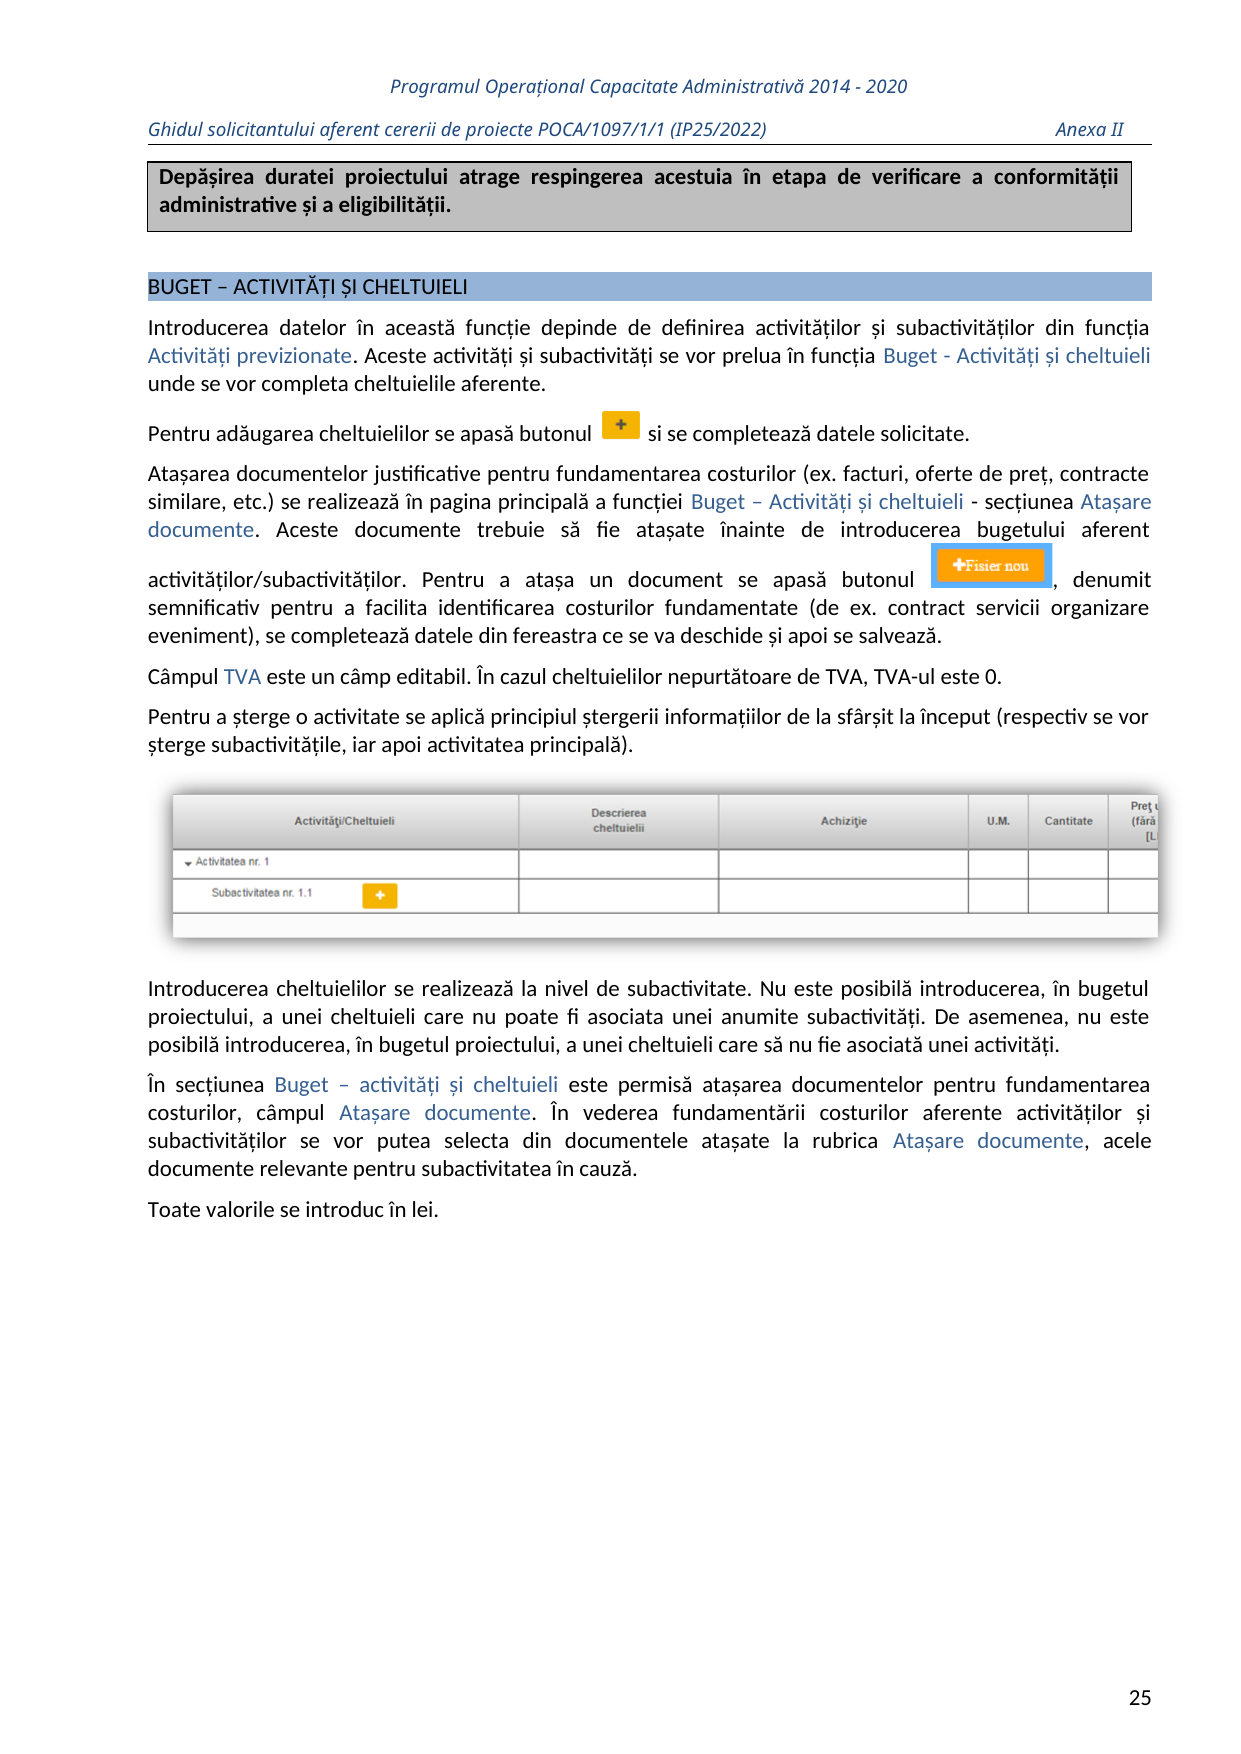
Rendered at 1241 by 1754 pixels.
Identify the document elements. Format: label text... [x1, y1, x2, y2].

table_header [148, 163, 1131, 231]
text Atașarea documentelor justificative pentru fundamentarea costurilor (ex. facturi, oferte de preț, contracte similare, etc.) se realizează în pagina principală a funcției Buget – Activități și cheltuieli - secțiunea Atașare documente. Aceste documente trebuie să fie atașate înainte de introducerea bugetului aferent activităților/subactivităților. Pentru a atașa un document se apasă butonul , denumit semnificativ pentru a facilita identificarea costurilor fundamentate (de ex. contract servicii organizare eveniment), se completează datele din fereastra ce se va deschide și apoi se salvează. [148, 459, 1152, 649]
text Toate valorile se introduc în lei. [148, 1195, 1152, 1223]
picture [598, 409, 643, 441]
text Câmpul TVA este un câmp editabil. În cazul cheltuielilor nepurtătoare de TVA, TVA-ul este 0. [148, 662, 1152, 690]
text Introducerea cheltuielilor se realizează la nivel de subactivitate. Nu este posibilă introducerea, în bugetul proiectului, a unei cheltuieli care nu poate fi asociata unei anumite subactivități. De asemenea, nu este posibilă introducerea, în bugetul proiectului, a unei cheltuieli care să nu fie asociată unei activități. [148, 974, 1152, 1058]
text În secțiunea Buget – activități și cheltuieli este permisă atașarea documentelor pentru fundamentarea costurilor, câmpul Atașare documente. În vederea fundamentării costurilor aferente activităților și subactivităților se vor putea selecta din documentele atașate la rubrica Atașare documente, acele documente relevante pentru subactivitatea în cauză. [148, 1070, 1152, 1182]
text Introducerea datelor în această funcție depinde de definirea activităților și subactivităților din funcția Activități previzionate. Aceste activități și subactivități se vor prelua în funcția Buget - Activități și cheltuieli unde se vor completa cheltuielile aferente. [148, 313, 1152, 397]
picture [931, 543, 1053, 588]
text Pentru a șterge o activitate se aplică principiul ștergerii informațiilor de la sfârșit la început (respectiv se vor șterge subactivitățile, iar apoi activitatea principală). [148, 702, 1152, 758]
picture [147, 771, 1184, 962]
text BUGET – ACTIVITĂȚI ȘI CHELTUIELI [148, 272, 1152, 301]
text Pentru adăugarea cheltuielilor se apasă butonul si se completează datele solicitate. [148, 409, 1152, 447]
